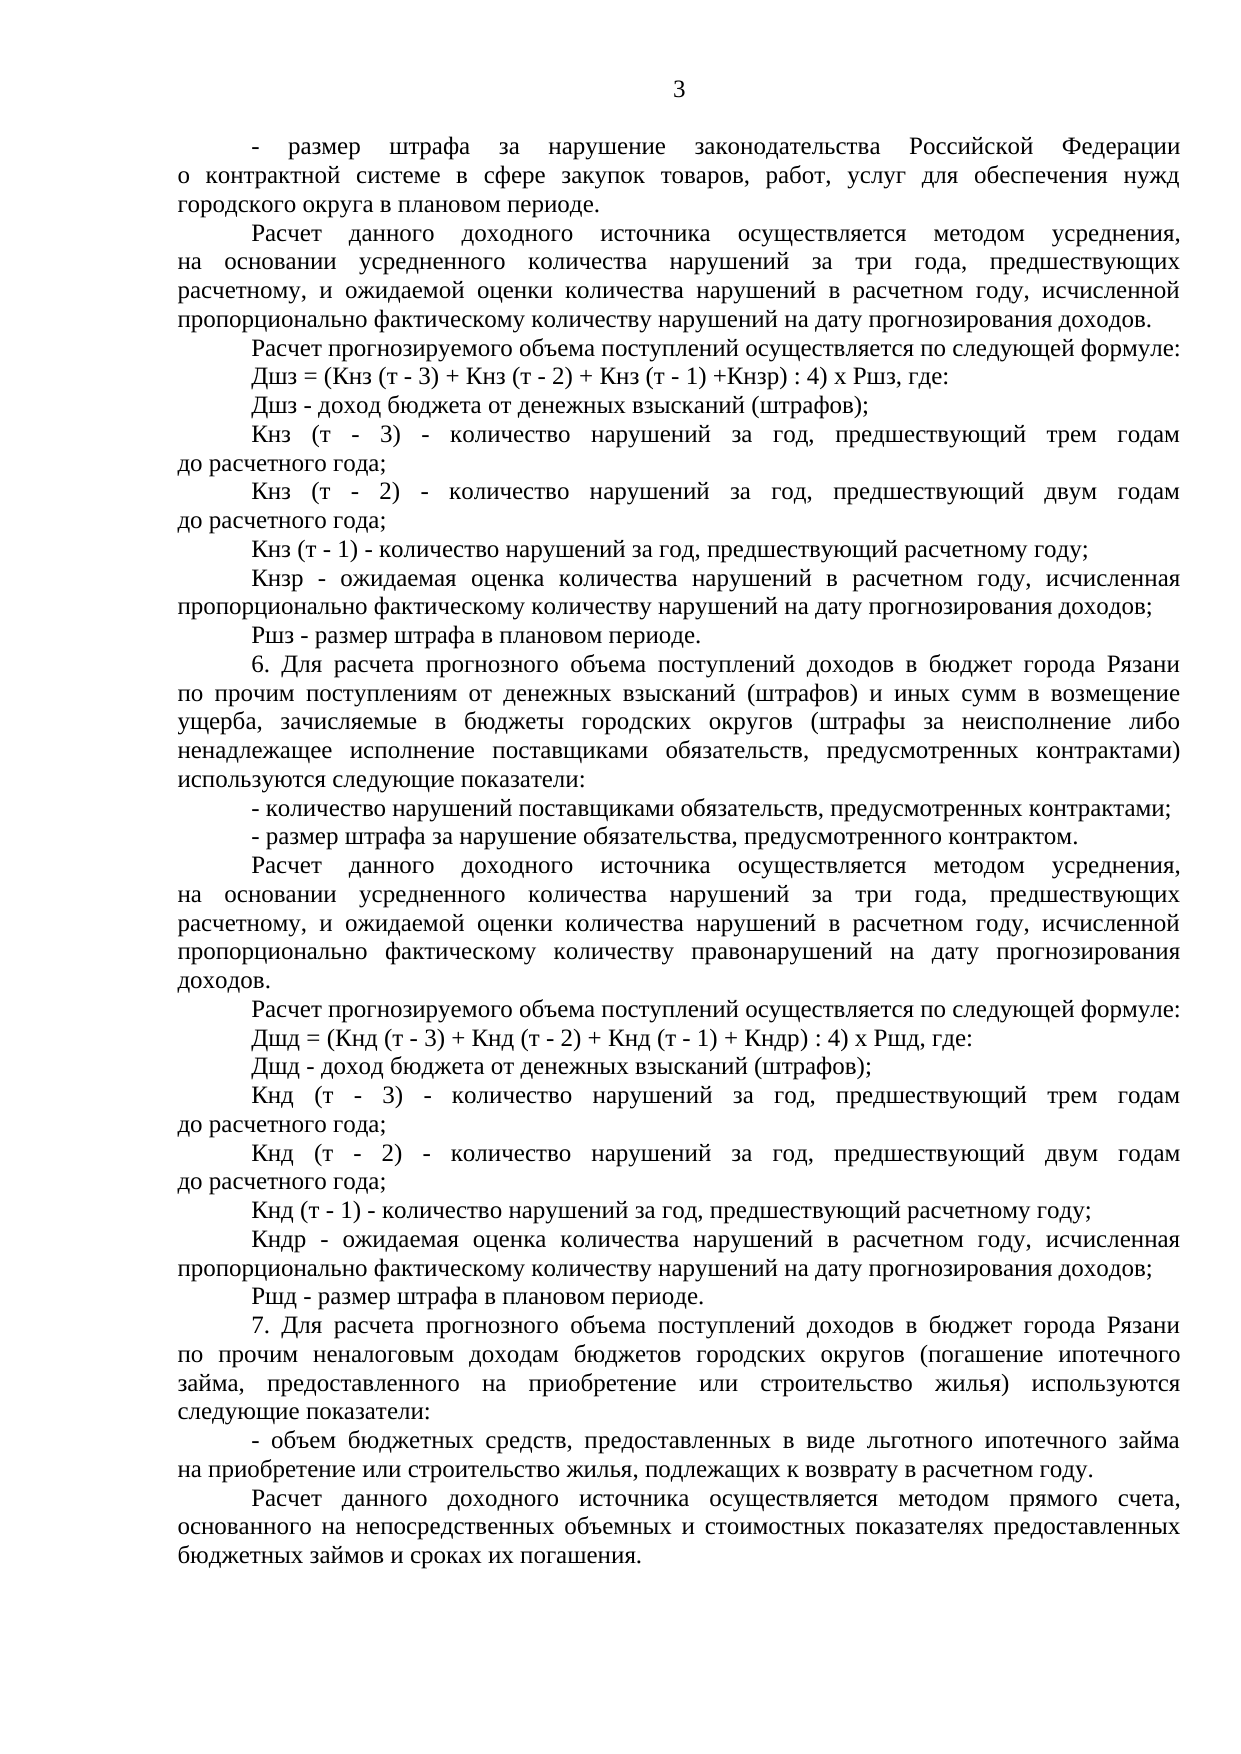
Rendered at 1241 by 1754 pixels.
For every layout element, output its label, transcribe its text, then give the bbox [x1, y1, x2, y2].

text - размер штрафа за нарушение обязательства, предусмотренного контрактом. [177, 821, 1181, 850]
text Расчет прогнозируемого объема поступлений осуществляется по следующей формуле: [177, 994, 1181, 1023]
text Кнз (т - 1) - количество нарушений за год, предшествующий расчетному году; [177, 534, 1181, 563]
text Кнд (т - 3) - количество нарушений за год, предшествующий трем годам до расчетного года; [177, 1080, 1181, 1138]
text Расчет данного доходного источника осуществляется методом усреднения, на основании усредненного количества нарушений за три года, предшествующих расчетному, и ожидаемой оценки количества нарушений в расчетном году, исчисленной пропорционально фактическому количеству нарушений на дату прогнозирования доходов. [177, 218, 1181, 333]
text - количество нарушений поставщиками обязательств, предусмотренных контрактами; [177, 793, 1181, 821]
text Кнд (т - 1) - количество нарушений за год, предшествующий расчетному году; [177, 1195, 1181, 1224]
text Дшз = (Кнз (т - 3) + Кнз (т - 2) + Кнз (т - 1) +Кнзр) : 4) х Ршз, где: [177, 361, 1181, 390]
text - объем бюджетных средств, предоставленных в виде льготного ипотечного займа на приобретение или строительство жилья, подлежащих к возврату в расчетном году. [177, 1425, 1181, 1483]
text Дшз - доход бюджета от денежных взысканий (штрафов); [177, 390, 1181, 419]
text 6. Для расчета прогнозного объема поступлений доходов в бюджет города Рязани по прочим поступлениям от денежных взысканий (штрафов) и иных сумм в возмещение ущерба, зачисляемые в бюджеты городских округов (штрафы за неисполнение либо ненадлежащее исполнение поставщиками обязательств, предусмотренных контрактами) используются следующие показатели: [177, 649, 1181, 793]
text Расчет данного доходного источника осуществляется методом усреднения, на основании усредненного количества нарушений за три года, предшествующих расчетному, и ожидаемой оценки количества нарушений в расчетном году, исчисленной пропорционально фактическому количеству правонарушений на дату прогнозирования доходов. [177, 850, 1181, 994]
text Ршд - размер штрафа в плановом периоде. [177, 1281, 1181, 1310]
text Расчет прогнозируемого объема поступлений осуществляется по следующей формуле: [177, 333, 1181, 361]
text Ршз - размер штрафа в плановом периоде. [177, 620, 1181, 649]
text Кнз (т - 2) - количество нарушений за год, предшествующий двум годам до расчетного года; [177, 476, 1181, 534]
text Расчет данного доходного источника осуществляется методом прямого счета, основанного на непосредственных объемных и стоимостных показателях предоставленных бюджетных займов и сроках их погашения. [177, 1483, 1181, 1569]
text Кнз (т - 3) - количество нарушений за год, предшествующий трем годам до расчетного года; [177, 419, 1181, 476]
text Кнзр - ожидаемая оценка количества нарушений в расчетном году, исчисленная пропорционально фактическому количеству нарушений на дату прогнозирования доходов; [177, 563, 1181, 620]
text Кнд (т - 2) - количество нарушений за год, предшествующий двум годам до расчетного года; [177, 1138, 1181, 1195]
text - размер штрафа за нарушение законодательства Российской Федерации о контрактной системе в сфере закупок товаров, работ, услуг для обеспечения нужд городского округа в плановом периоде. [177, 131, 1181, 218]
text 7. Для расчета прогнозного объема поступлений доходов в бюджет города Рязани по прочим неналоговым доходам бюджетов городских округов (погашение ипотечного займа, предоставленного на приобретение или строительство жилья) используются следующие показатели: [177, 1310, 1181, 1425]
text Дшд = (Кнд (т - 3) + Кнд (т - 2) + Кнд (т - 1) + Кндр) : 4) х Ршд, где: [177, 1023, 1181, 1051]
text Дшд - доход бюджета от денежных взысканий (штрафов); [177, 1051, 1181, 1080]
text Кндр - ожидаемая оценка количества нарушений в расчетном году, исчисленная пропорционально фактическому количеству нарушений на дату прогнозирования доходов; [177, 1224, 1181, 1281]
